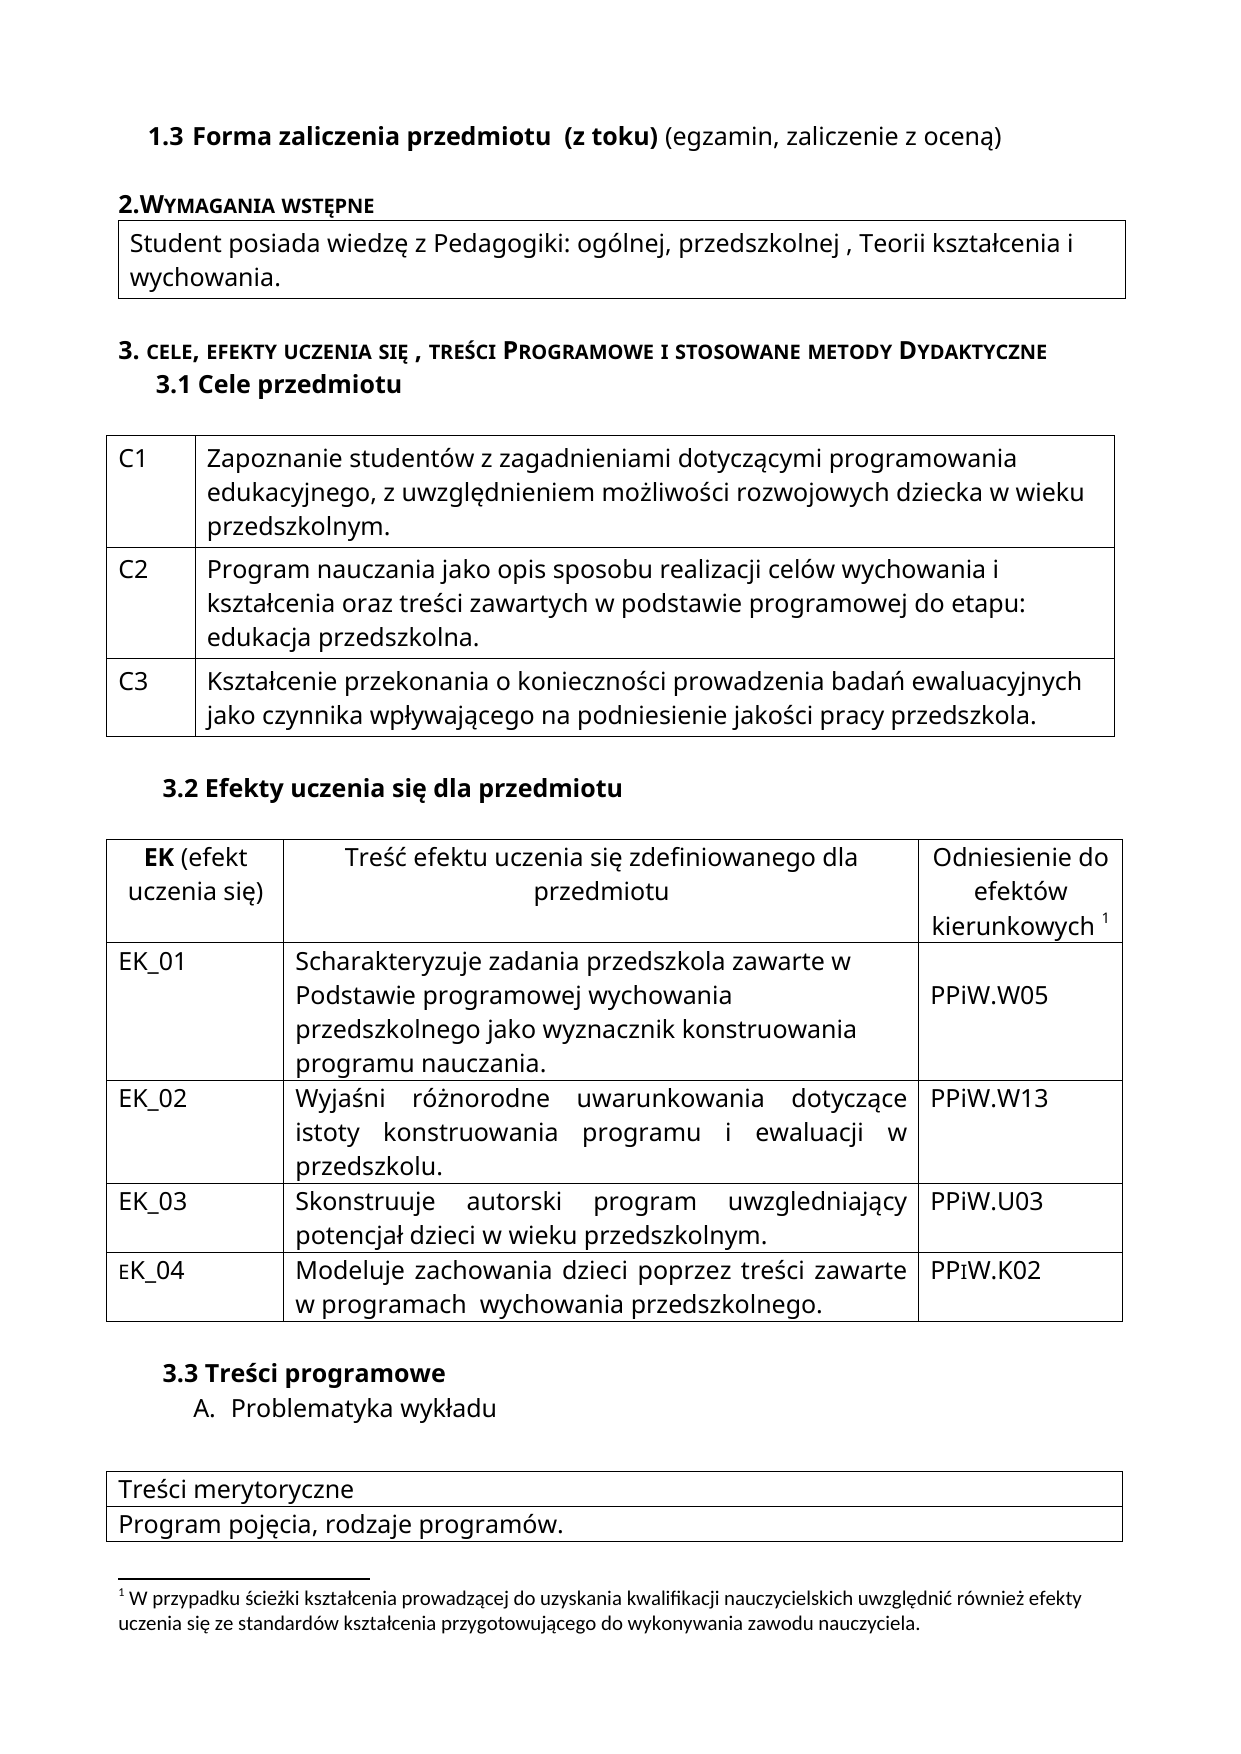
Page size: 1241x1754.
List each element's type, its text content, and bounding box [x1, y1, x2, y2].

table_cell C2 [107, 548, 195, 658]
table_header Treść efektu uczenia się zdefiniowanego dla przedmiotu [284, 840, 918, 942]
table_header Zapoznanie studentów z zagadnieniami dotyczącymi programowania edukacyjnego, z uwzględnieniem możliwości rozwojowych dziecka w wieku przedszkolnym. [196, 436, 1114, 547]
list Problematyka wykładu [193, 1390, 1122, 1424]
table_cell Program pojęcia, rodzaje programów. [107, 1507, 1122, 1541]
table_cell C3 [107, 659, 195, 736]
table_cell EK_02 [107, 1081, 283, 1183]
text 3.1 Cele przedmiotu [156, 367, 1122, 401]
table_cell Wyjaśni różnorodne uwarunkowania dotyczące istoty konstruowania programu i ewaluacji w przedszkolu. [284, 1081, 918, 1183]
text 2.Wymagania wstępne [118, 186, 1122, 220]
table_cell PPiW.W13 [919, 1081, 1122, 1183]
table_header EK (efekt uczenia się) [107, 840, 283, 942]
text 3. cele, efekty uczenia się , treści Programowe i stosowane metody Dydaktyczne [118, 333, 1122, 367]
table_header Student posiada wiedzę z Pedagogiki: ogólnej, przedszkolnej , Teorii kształcenia i wychowania. [119, 221, 1125, 298]
table_cell Kształcenie przekonania o konieczności prowadzenia badań ewaluacyjnych jako czynnika wpływającego na podniesienie jakości pracy przedszkola. [196, 659, 1114, 736]
table_cell Skonstruuje autorski program uwzgledniający potencjał dzieci w wieku przedszkolnym. [284, 1184, 918, 1252]
table_header C1 [107, 436, 195, 547]
table_cell PPiW.W05 [919, 943, 1122, 1079]
table_cell Scharakteryzuje zadania przedszkola zawarte w Podstawie programowej wychowania przedszkolnego jako wyznacznik konstruowania programu nauczania. [284, 943, 918, 1079]
table_cell Program nauczania jako opis sposobu realizacji celów wychowania i kształcenia oraz treści zawartych w podstawie programowej do etapu: edukacja przedszkolna. [196, 548, 1114, 658]
text 1.3 Forma zaliczenia przedmiotu (z toku) (egzamin, zaliczenie z oceną) [148, 118, 1122, 152]
text 3.2 Efekty uczenia się dla przedmiotu [162, 771, 1122, 805]
table_cell EK_03 [107, 1184, 283, 1252]
table_cell Modeluje zachowania dzieci poprzez treści zawarte w programach wychowania przedszkolnego. [284, 1253, 918, 1321]
list 3.3 Treści programowe [162, 1356, 1122, 1390]
table_header Odniesienie do efektów kierunkowych [919, 840, 1122, 942]
table_cell PPiW.K02 [919, 1253, 1122, 1321]
table_header Treści merytoryczne [107, 1472, 1122, 1506]
table_cell EK_01 [107, 943, 283, 1079]
table_cell PPiW.U03 [919, 1184, 1122, 1252]
table_cell eK_04 [107, 1253, 283, 1321]
